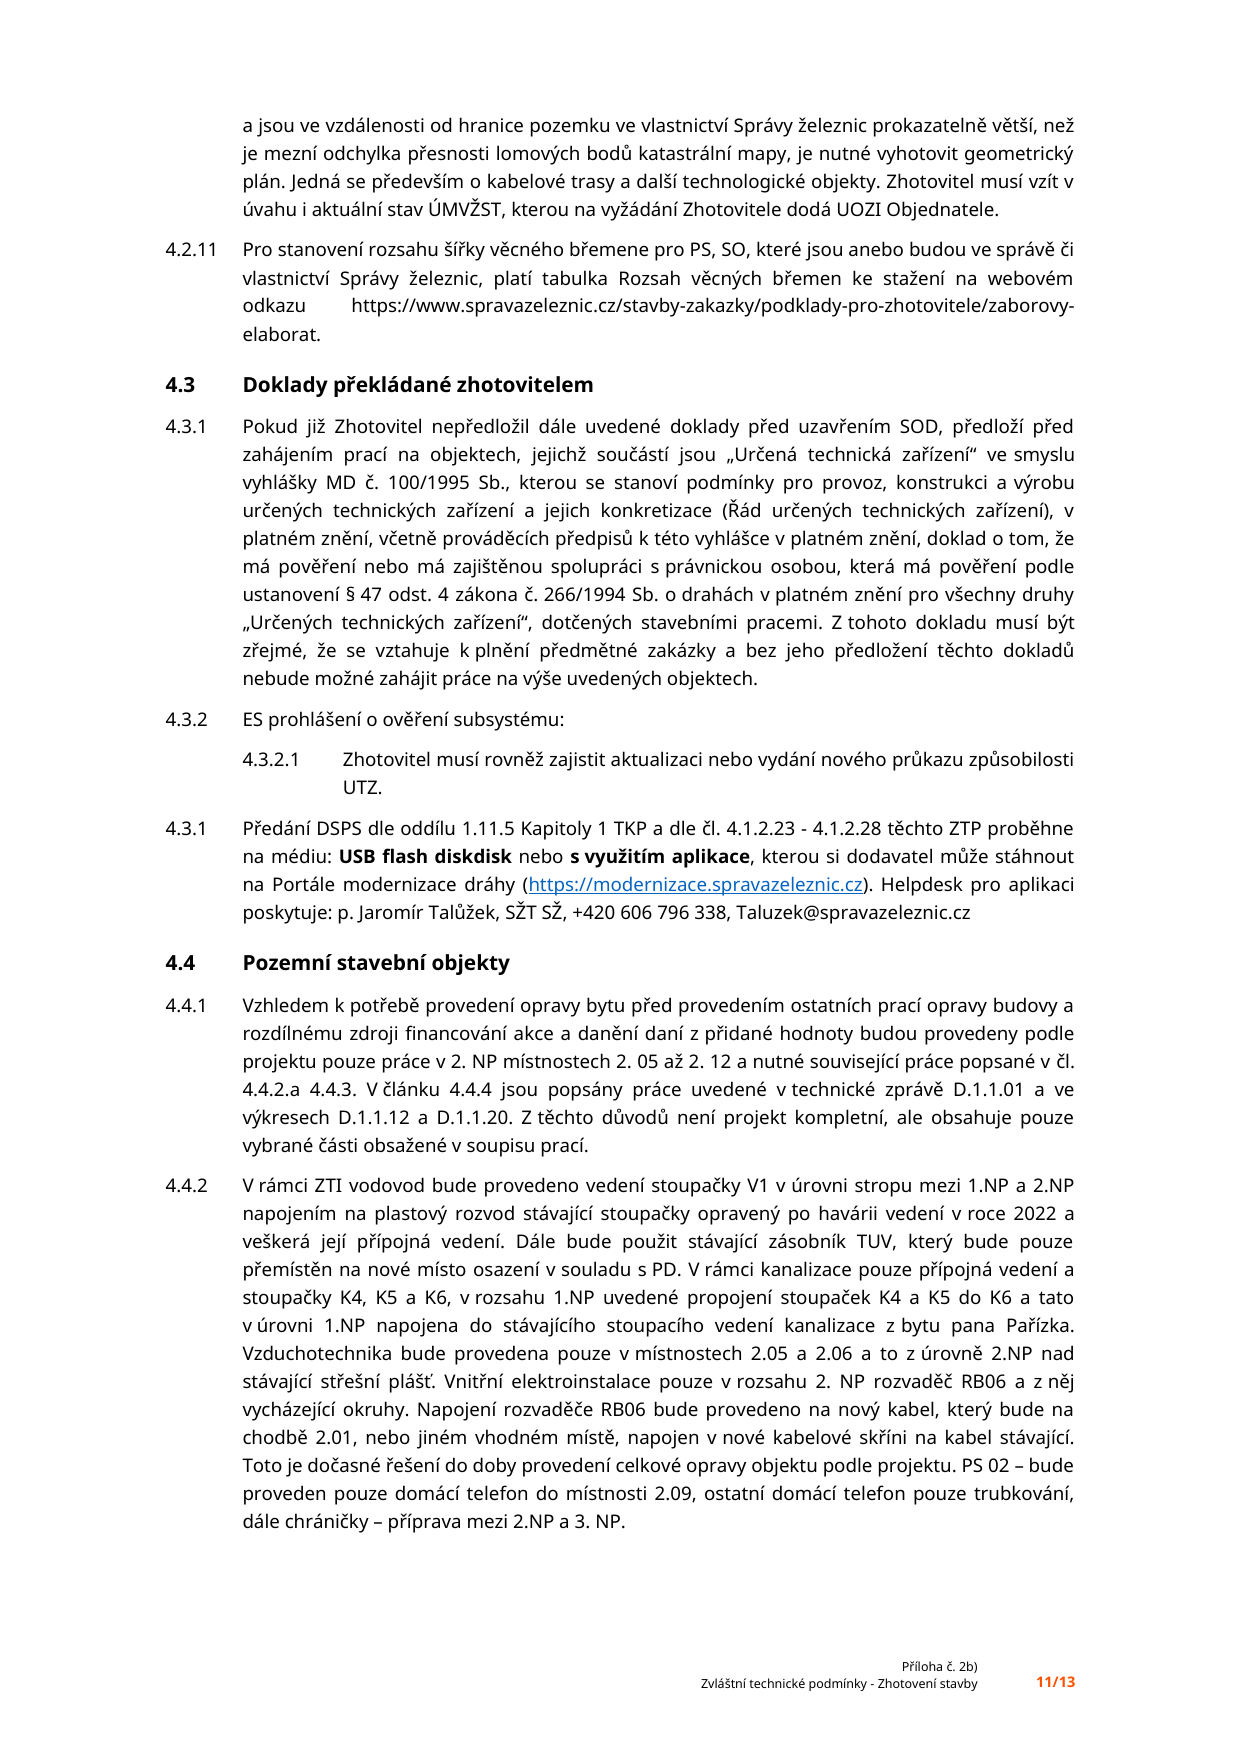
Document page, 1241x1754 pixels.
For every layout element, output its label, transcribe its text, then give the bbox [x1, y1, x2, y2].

text ES prohlášení o ověření subsystému: [165, 706, 1075, 732]
text Zhotovitel musí rovněž zajistit aktualizaci nebo vydání nového průkazu způsobilosti UTZ. [242, 747, 1075, 800]
text V rámci ZTI vodovod bude provedeno vedení stoupačky V1 v úrovni stropu mezi 1.NP a 2.NP napojením na plastový rozvod stávající stoupačky opravený po havárii vedení v roce 2022 a veškerá její přípojná vedení. Dále bude použit stávající zásobník TUV, který bude pouze přemístěn na nové místo osazení v souladu s PD. V rámci kanalizace pouze přípojná vedení a stoupačky K4, K5 a K6, v rozsahu 1.NP uvedené propojení stoupaček K4 a K5 do K6 a tato v úrovni 1.NP napojena do stávajícího stoupacího vedení kanalizace z bytu pana Pařízka. Vzduchotechnika bude provedena pouze v místnostech 2.05 a 2.06 a to z úrovně 2.NP nad stávající střešní plášť. Vnitřní elektroinstalace pouze v rozsahu 2. NP rozvaděč RB06 a z něj vycházející okruhy. Napojení rozvaděče RB06 bude provedeno na nový kabel, který bude na chodbě 2.01, nebo jiném vhodném místě, napojen v nové kabelové skříni na kabel stávající. Toto je dočasné řešení do doby provedení celkové opravy objektu podle projektu. PS 02 – bude proveden pouze domácí telefon do místnosti 2.09, ostatní domácí telefon pouze trubkování, dále chráničky – příprava mezi 2.NP a 3. NP. [165, 1172, 1075, 1534]
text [165, 112, 1075, 222]
text Vzhledem k potřebě provedení opravy bytu před provedením ostatních prací opravy budovy a rozdílnému zdroji financování akce a danění daní z přidané hodnoty budou provedeny podle projektu pouze práce v 2. NP místnostech 2. 05 až 2. 12 a nutné související práce popsané v čl. 4.4.2.a 4.4.3. V článku 4.4.4 jsou popsány práce uvedené v technické zprávě D.1.1.01 a ve výkresech D.1.1.12 a D.1.1.20. Z těchto důvodů není projekt kompletní, ale obsahuje pouze vybrané části obsažené v soupisu prací. [165, 992, 1075, 1157]
list Předání DSPS dle oddílu 1.11.5 Kapitoly 1 TKP a dle čl. 4.1.2.23 - 4.1.2.28 těchto ZTP proběhne na médiu: USB flash diskdisk nebo s využitím aplikace, kterou si dodavatel může stáhnout na Portále modernizace dráhy (https://modernizace.spravazeleznic.cz). Helpdesk pro aplikaci poskytuje: p. Jaromír Talůžek, SŽT SŽ, +420 606 796 338, Taluzek@spravazeleznic.cz [165, 815, 1075, 925]
text Doklady překládané zhotovitelem [165, 370, 1075, 398]
text Pokud již Zhotovitel nepředložil dále uvedené doklady před uzavřením SOD, předloží před zahájením prací na objektech, jejichž součástí jsou „Určená technická zařízení“ ve smyslu vyhlášky MD č. 100/1995 Sb., kterou se stanoví podmínky pro provoz, konstrukci a výrobu určených technických zařízení a jejich konkretizace (Řád určených technických zařízení), v platném znění, včetně prováděcích předpisů k této vyhlášce v platném znění, doklad o tom, že má pověření nebo má zajištěnou spolupráci s právnickou osobou, která má pověření podle ustanovení § 47 odst. 4 zákona č. 266/1994 Sb. o drahách v platném znění pro všechny druhy „Určených technických zařízení“, dotčených stavebními pracemi. Z tohoto dokladu musí být zřejmé, že se vztahuje k plnění předmětné zakázky a bez jeho předložení těchto dokladů nebude možné zahájit práce na výše uvedených objektech. [165, 413, 1075, 691]
text Pro stanovení rozsahu šířky věcného břemene pro PS, SO, které jsou anebo budou ve správě či vlastnictví Správy železnic, platí tabulka Rozsah věcných břemen ke stažení na webovém odkazu https://www.spravazeleznic.cz/stavby-zakazky/podklady-pro-zhotovitele/zaborovy-elaborat. [165, 237, 1075, 346]
text Pozemní stavební objekty [165, 948, 1075, 977]
